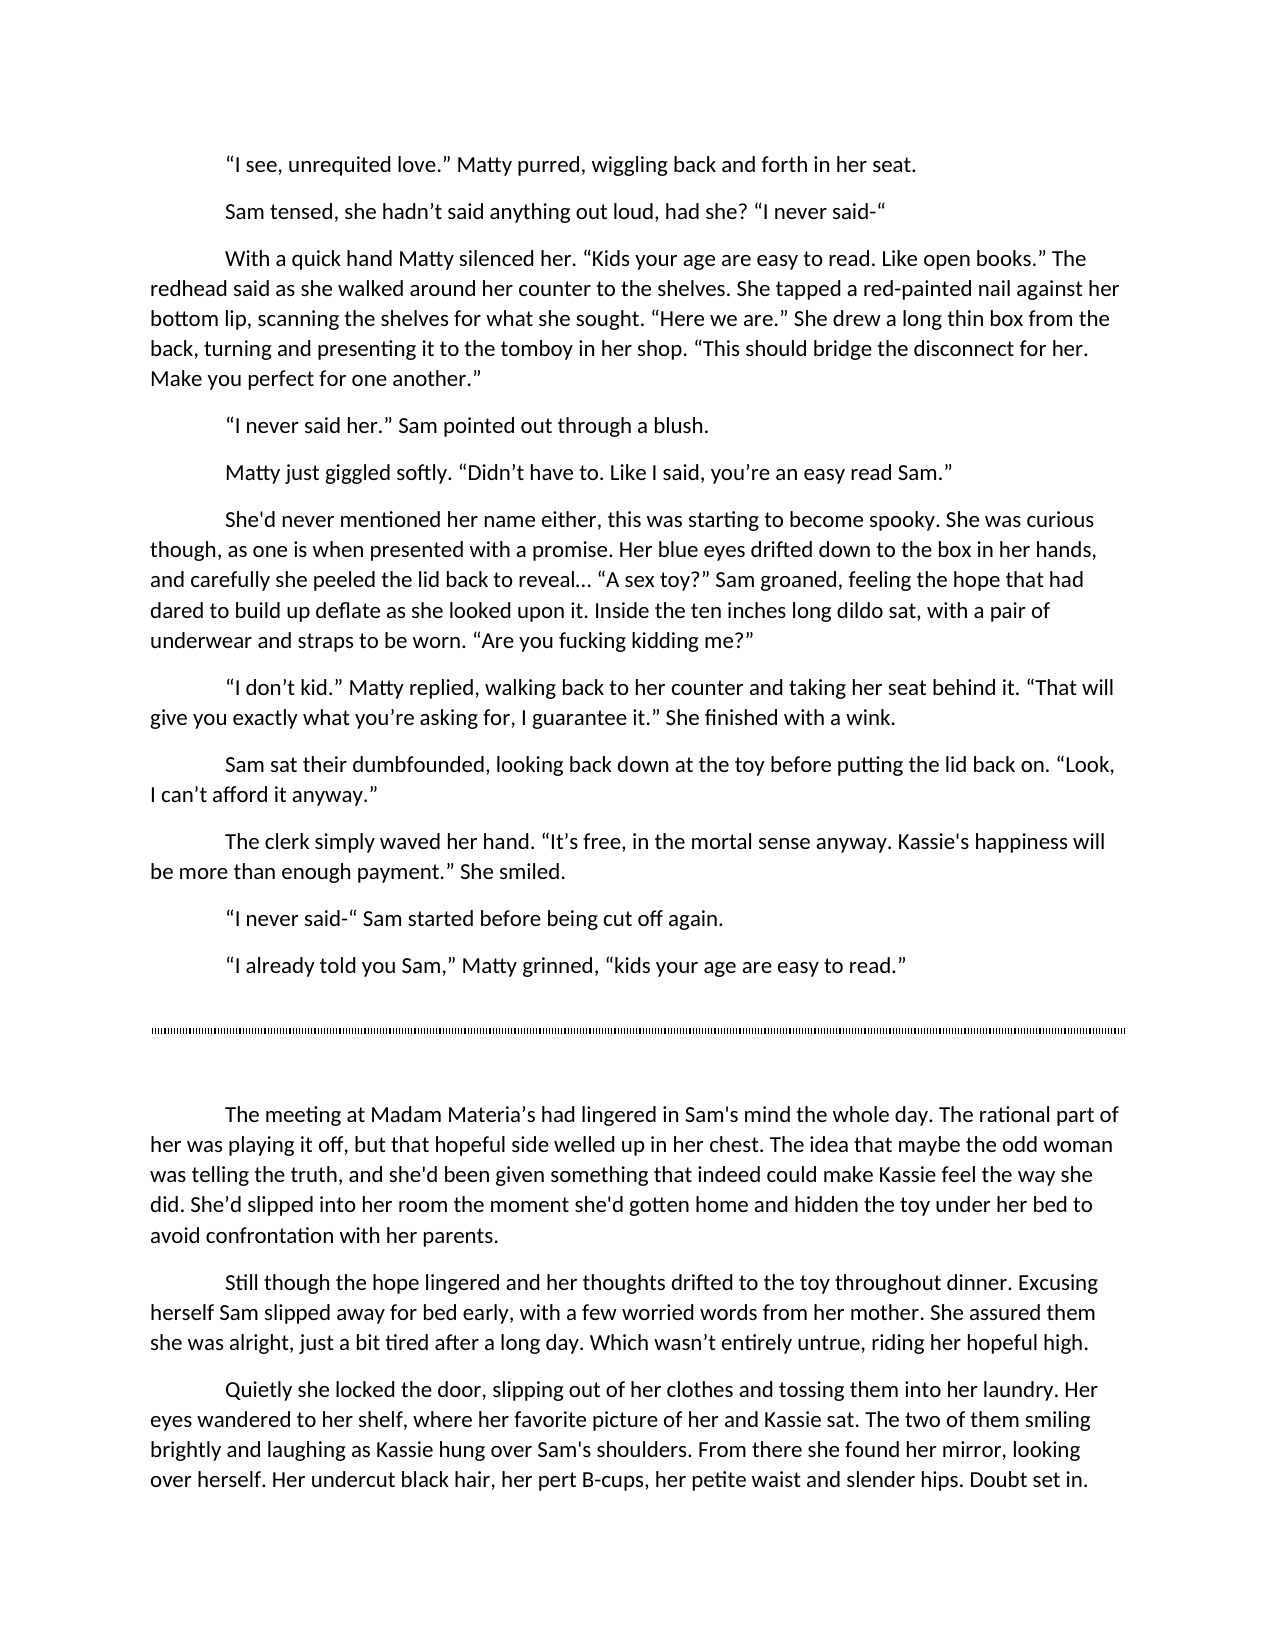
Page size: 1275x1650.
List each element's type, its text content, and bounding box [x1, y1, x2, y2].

text She'd never mentioned her name either, this was starting to become spooky. She was curious though, as one is when presented with a promise. Her blue eyes drifted down to the box in her hands, and carefully she peeled the lid back to reveal… “A sex toy?” Sam groaned, feeling the hope that had dared to build up deflate as she looked upon it. Inside the ten inches long dildo sat, with a pair of underwear and straps to be worn. “Are you fucking kidding me?” [150, 505, 1125, 654]
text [150, 1375, 1125, 1494]
text Still though the hope lingered and her thoughts drifted to the toy throughout dinner. Excusing herself Sam slipped away for bed early, with a few worried words from her mother. She assured them she was alright, just a bit tired after a long day. Which wasn’t entirely untrue, riding her hopeful high. [150, 1268, 1125, 1356]
text “I see, unrequited love.” Matty purred, wiggling back and forth in her seat. [150, 150, 1125, 178]
text The meeting at Madam Materia’s had lingered in Sam's mind the whole day. The rational part of her was playing it off, but that hopeful side welled up in her chest. The idea that maybe the odd woman was telling the truth, and she'd been given something that indeed could make Kassie feel the way she did. She’d slipped into her room the moment she'd gotten home and hidden the toy under her bed to avoid confrontation with her parents. [150, 1100, 1125, 1249]
text “I never said her.” Sam pointed out through a blush. [150, 411, 1125, 439]
text With a quick hand Matty silenced her. “Kids your age are easy to read. Like open books.” The redhead said as she walked around her counter to the shelves. She tapped a red-painted nail against her bottom lip, scanning the shelves for what she sought. “Here we are.” She drew a long thin box from the back, turning and presenting it to the tomboy in her shop. “This should bridge the disconnect for her. Make you perfect for one another.” [150, 244, 1125, 393]
text The clerk simply waved her hand. “It’s free, in the mortal sense anyway. Kassie's happiness will be more than enough payment.” She smiled. [150, 827, 1125, 885]
text Matty just giggled softly. “Didn’t have to. Like I said, you’re an easy read Sam.” [150, 458, 1125, 486]
text Sam tensed, she hadn’t said anything out loud, had she? “I never said-“ [150, 197, 1125, 225]
text “I already told you Sam,” Matty grinned, “kids your age are easy to read.” [150, 951, 1125, 979]
text “I never said-“ Sam started before being cut off again. [150, 904, 1125, 932]
text Sam sat their dumbfounded, looking back down at the toy before putting the lid back on. “Look, I can’t afford it anyway.” [150, 750, 1125, 808]
text “I don’t kid.” Matty replied, walking back to her counter and taking her seat behind it. “That will give you exactly what you’re asking for, I guarantee it.” She finished with a wink. [150, 673, 1125, 731]
